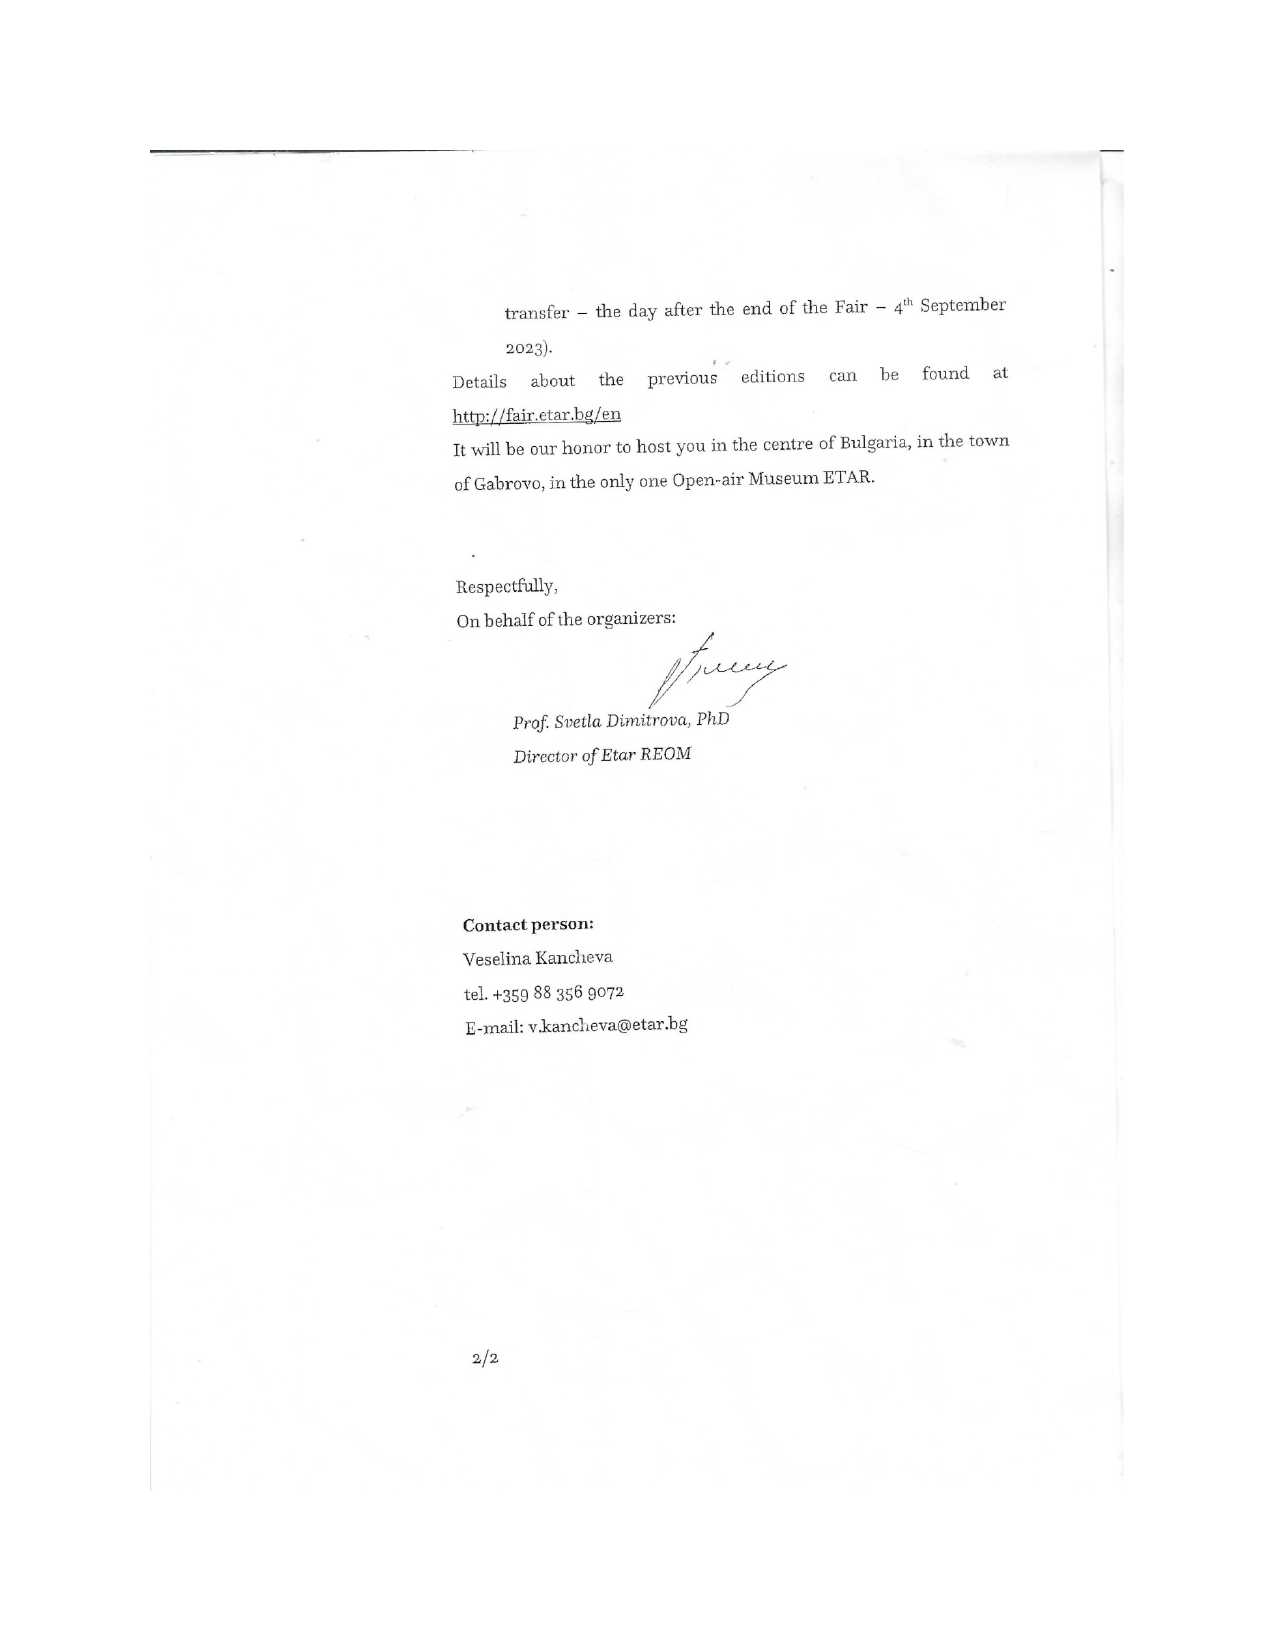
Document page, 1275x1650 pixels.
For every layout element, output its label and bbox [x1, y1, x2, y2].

picture [150, 150, 1125, 1491]
